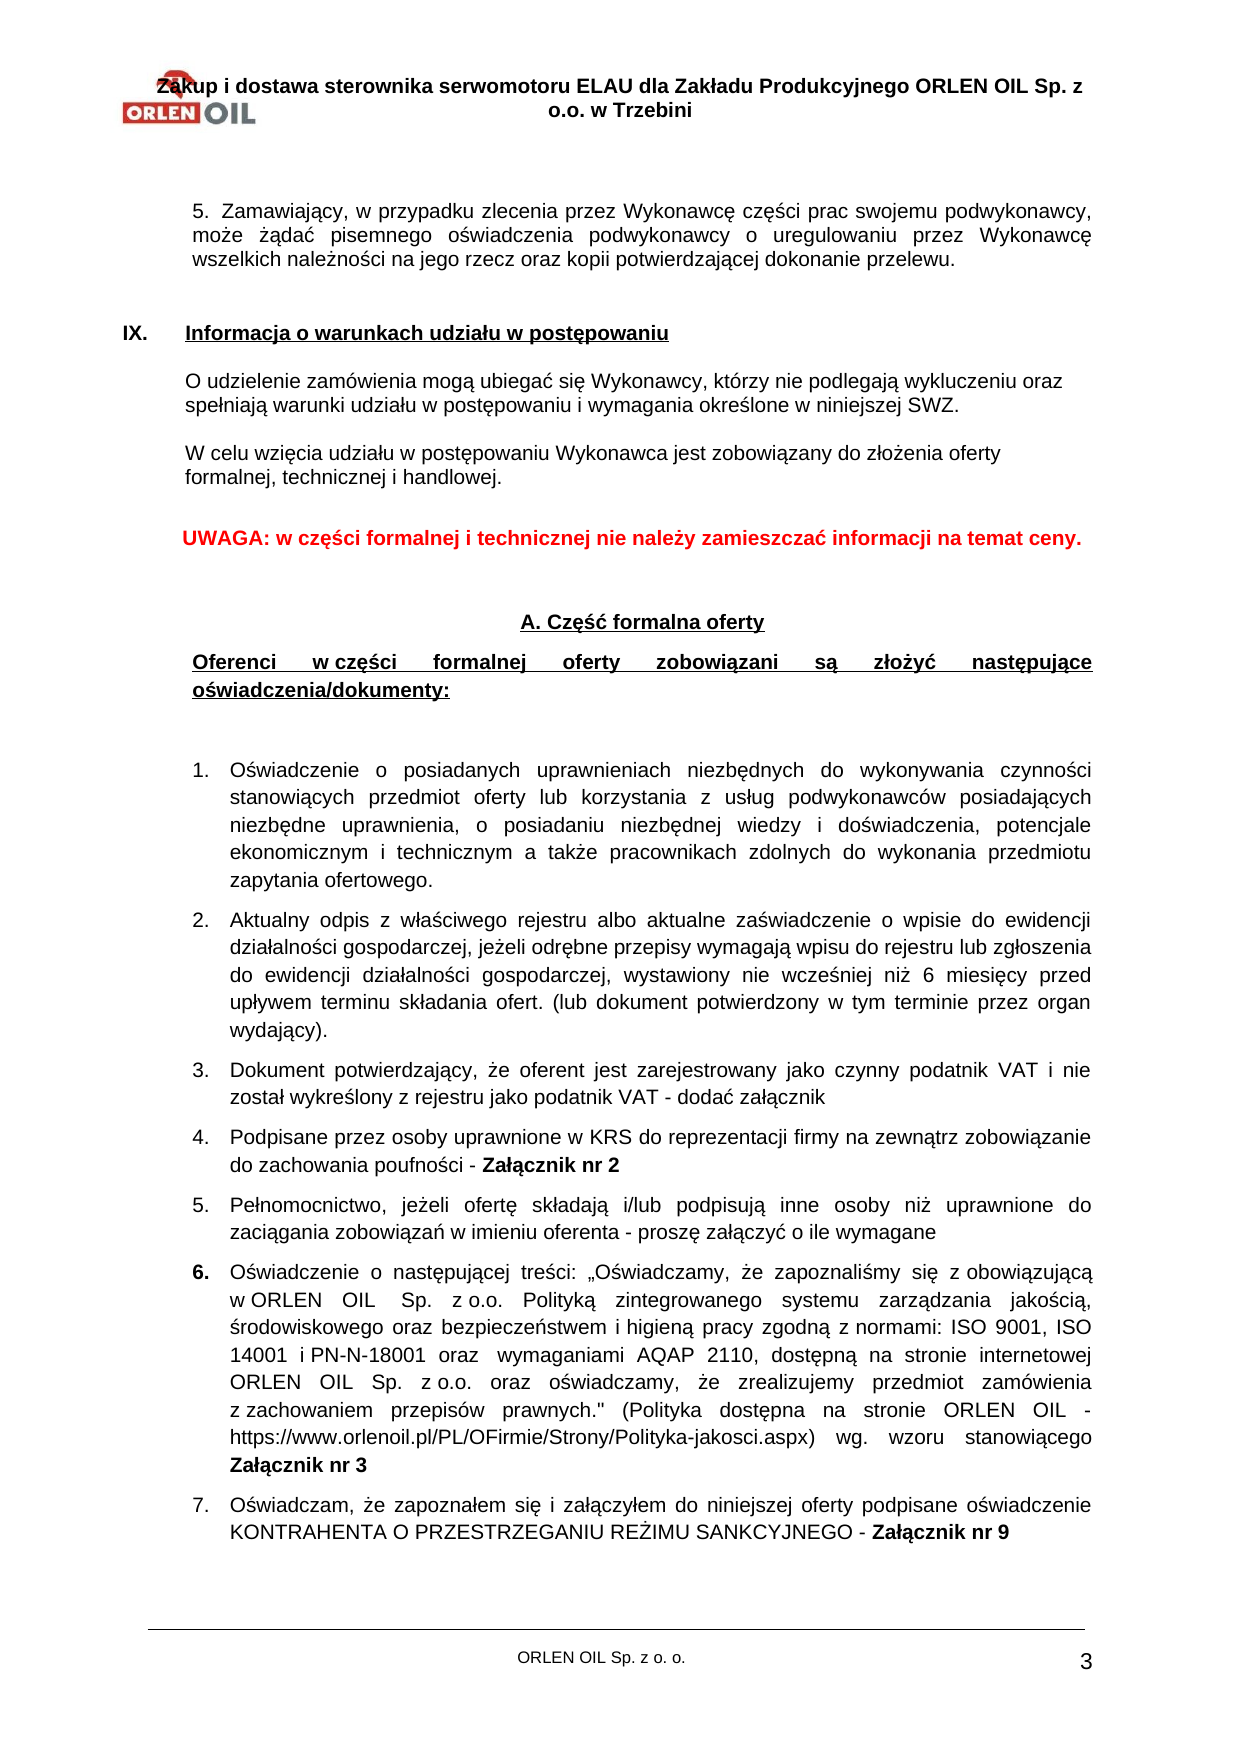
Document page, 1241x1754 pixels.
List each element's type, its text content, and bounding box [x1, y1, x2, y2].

picture [86, 48, 281, 154]
list Oświadczenie o posiadanych uprawnieniach niezbędnych do wykonywania czynności stanowiących przedmiot oferty lub korzystania z usług podwykonawców posiadających niezbędne uprawnienia, o posiadaniu niezbędnej wiedzy i doświadczenia, potencjale ekonomicznym i technicznym a także pracownikach zdolnych do wykonania przedmiotu zapytania ofertowego. [192, 757, 1092, 891]
list Oświadczam, że zapoznałem się i załączyłem do niniejszej oferty podpisane oświadczenie KONTRAHENTA O PRZESTRZEGANIU REŻIMU SANKCYJNEGO - Załącznik nr 9 [192, 1492, 1092, 1544]
text O udzielenie zamówienia mogą ubiegać się Wykonawcy, którzy nie podlegają wykluczeniu oraz spełniają warunki udziału w postępowaniu i wymagania określone w niniejszej SWZ. [185, 369, 1092, 417]
text W celu wzięcia udziału w postępowaniu Wykonawca jest zobowiązany do złożenia oferty formalnej, technicznej i handlowej. [185, 441, 1092, 489]
text UWAGA: w części formalnej i technicznej nie należy zamieszczać informacji na temat ceny. [148, 526, 1092, 549]
text 5. Zamawiający, w przypadku zlecenia przez Wykonawcę części prac swojemu podwykonawcy, może żądać pisemnego oświadczenia podwykonawcy o uregulowaniu przez Wykonawcę wszelkich należności na jego rzecz oraz kopii potwierdzającej dokonanie przelewu. [192, 198, 1092, 270]
list Oświadczenie o następującej treści: „Oświadczamy, że zapoznaliśmy się z obowiązującą w ORLEN OIL Sp. z o.o. Polityką zintegrowanego systemu zarządzania jakością, środowiskowego oraz bezpieczeństwem i higieną pracy zgodną z normami: ISO 9001, ISO 14001 i PN-N-18001 oraz wymaganiami AQAP 2110, dostępną na stronie internetowej ORLEN OIL Sp. z o.o. oraz oświadczamy, że zrealizujemy przedmiot zamówienia z zachowaniem przepisów prawnych." (Polityka dostępna na stronie ORLEN OIL - https://www.orlenoil.pl/PL/OFirmie/Strony/Polityka-jakosci.aspx) wg. wzoru stanowiącego Załącznik nr 3 [192, 1260, 1092, 1476]
list Podpisane przez osoby uprawnione w KRS do reprezentacji firmy na zewnątrz zobowiązanie do zachowania poufności - Załącznik nr 2 [192, 1125, 1092, 1176]
list Informacja o warunkach udziału w postępowaniu [148, 320, 1092, 344]
list Pełnomocnictwo, jeżeli ofertę składają i/lub podpisują inne osoby niż uprawnione do zaciągania zobowiązań w imieniu oferenta - proszę załączyć o ile wymagane [192, 1192, 1092, 1244]
list Dokument potwierdzający, że oferent jest zarejestrowany jako czynny podatnik VAT i nie został wykreślony z rejestru jako podatnik VAT - dodać załącznik [192, 1057, 1092, 1109]
text Oferenci w części formalnej oferty zobowiązani są złożyć następujące oświadczenia/dokumenty: [192, 650, 1092, 671]
list Aktualny odpis z właściwego rejestru albo aktualne zaświadczenie o wpisie do ewidencji działalności gospodarczej, jeżeli odrębne przepisy wymagają wpisu do rejestru lub zgłoszenia do ewidencji działalności gospodarczej, wystawiony nie wcześniej niż 6 miesięcy przed upływem terminu składania ofert. (lub dokument potwierdzony w tym terminie przez organ wydający). [192, 907, 1092, 1041]
text A. Część formalna oferty [192, 610, 1092, 634]
text Oferenci w części formalnej oferty zobowiązani są złożyć następujące oświadczenia/dokumenty: [192, 672, 1092, 701]
